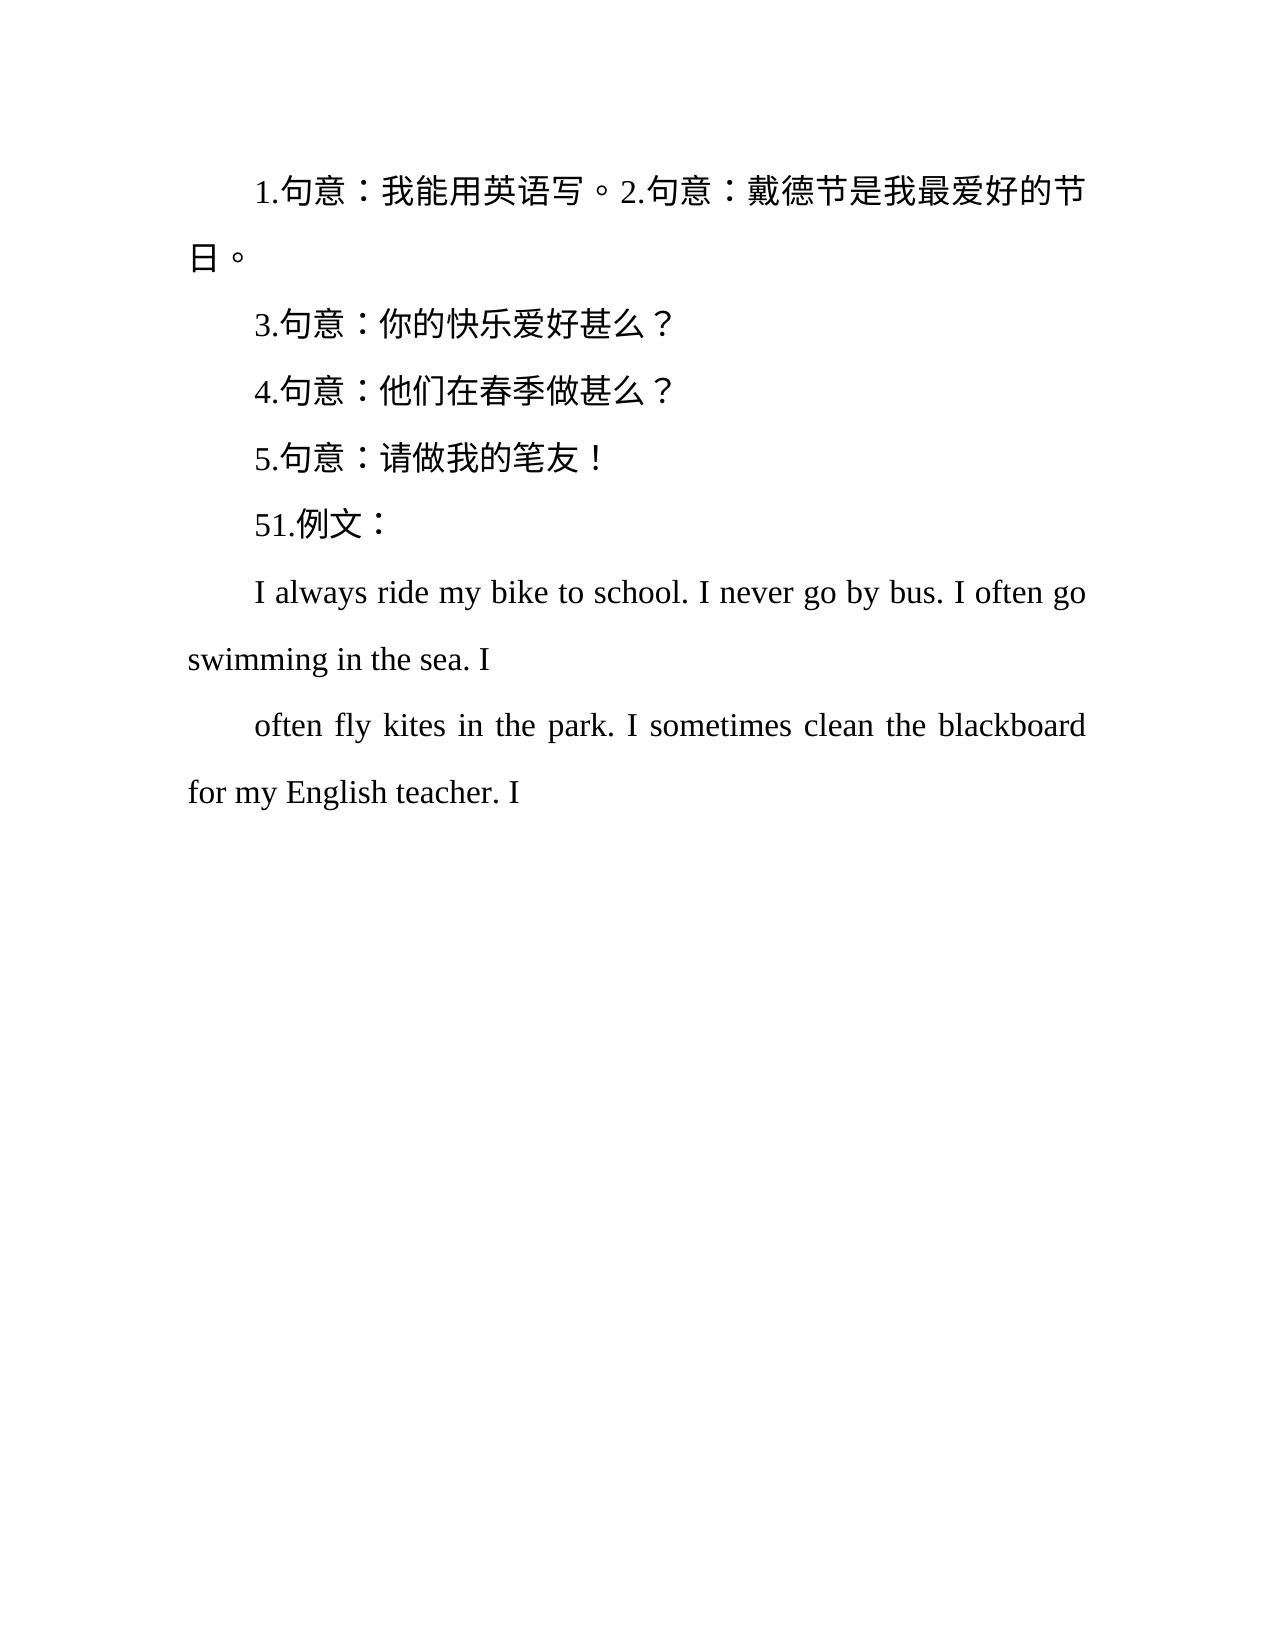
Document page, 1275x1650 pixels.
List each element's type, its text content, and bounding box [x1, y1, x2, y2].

text I always ride my bike to school. I never go by bus. I often go swimming in the sea. I [187, 550, 1087, 683]
text 51.例文： [187, 483, 1087, 550]
text 4.句意：他们在春季做甚么？ [187, 350, 1087, 417]
text 1.句意：我能用英语写。2.句意：戴德节是我最爱好的节日。 [187, 150, 1087, 283]
text 3.句意：你的快乐爱好甚么？ [187, 283, 1087, 350]
text often fly kites in the park. I sometimes clean the blackboard for my English teacher. I [187, 683, 1087, 817]
text 5.句意：请做我的笔友！ [187, 417, 1087, 483]
